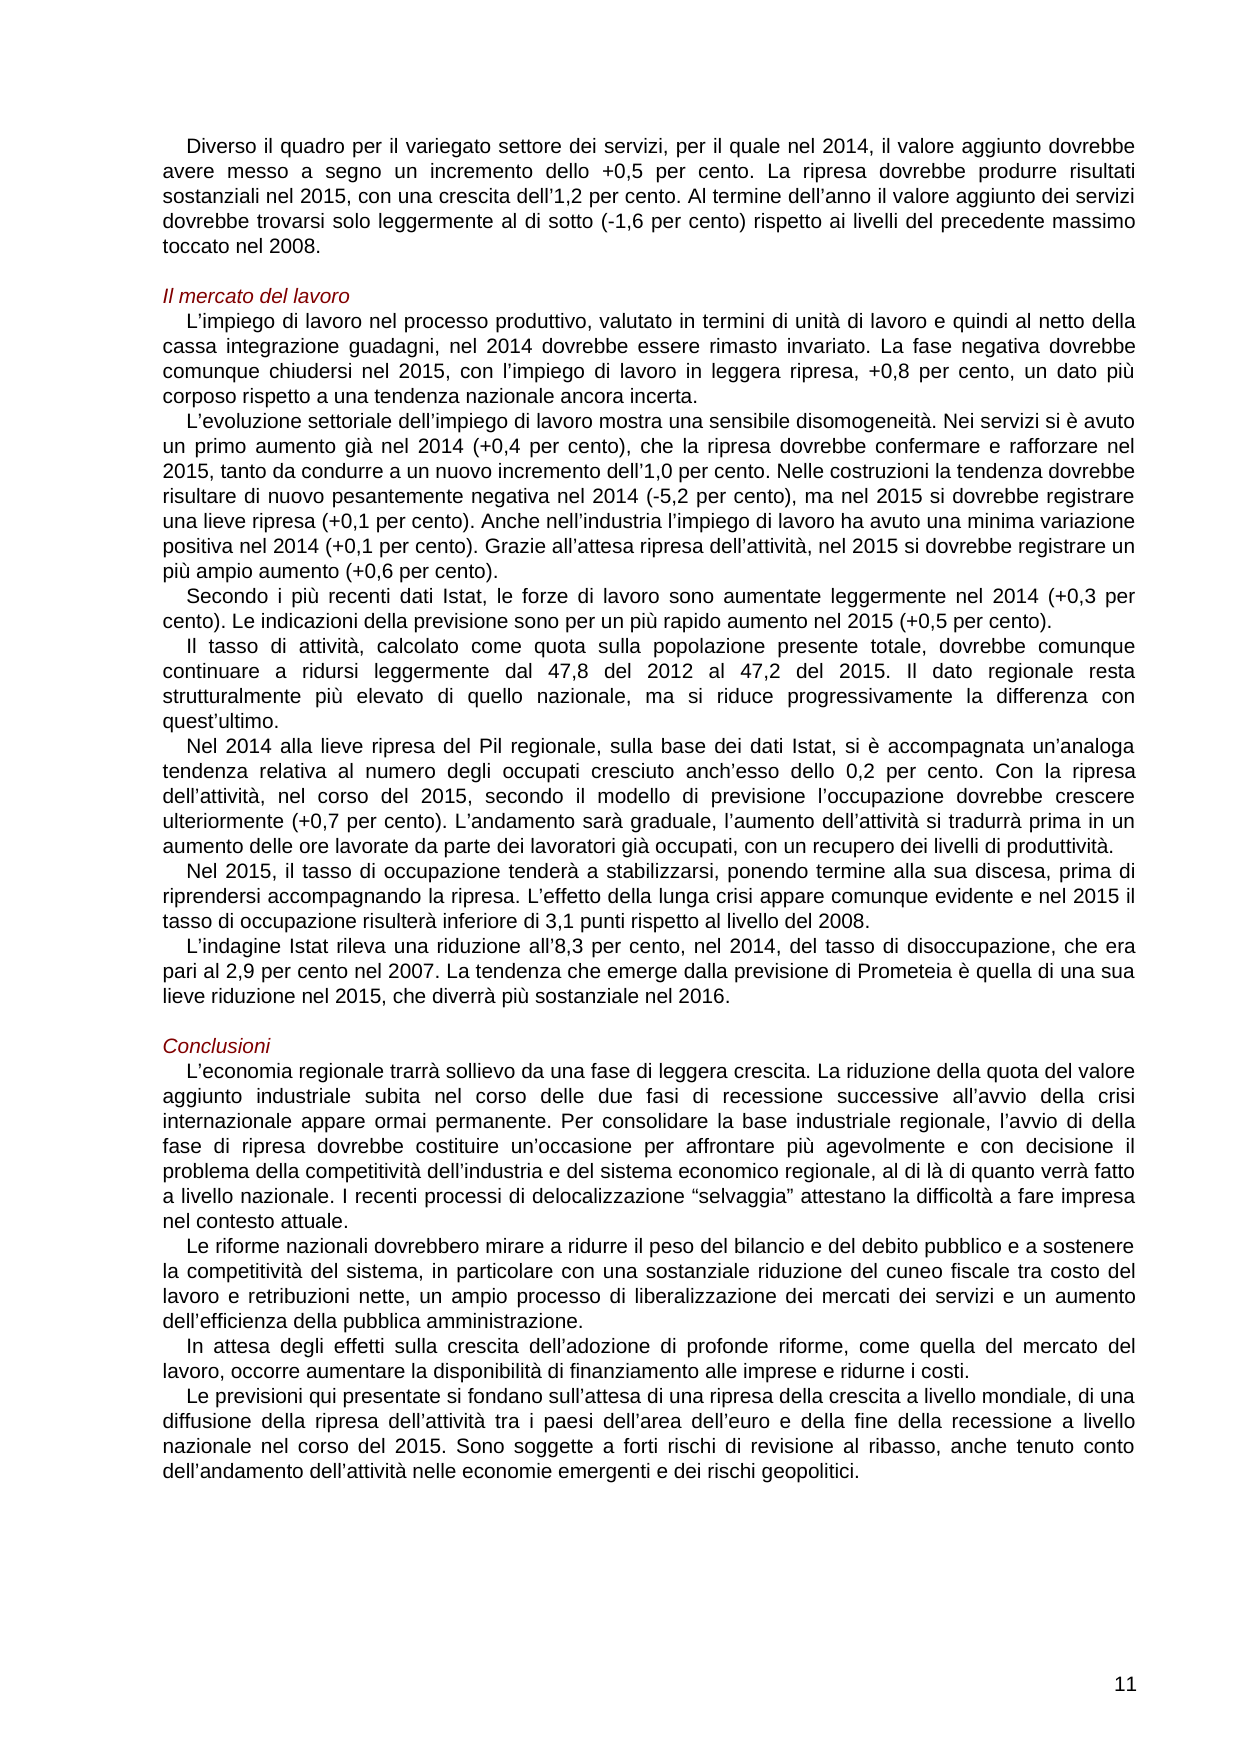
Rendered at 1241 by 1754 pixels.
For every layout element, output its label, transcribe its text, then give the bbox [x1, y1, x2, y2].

text L’indagine Istat rileva una riduzione all’8,3 per cento, nel 2014, del tasso di disoccupazione, che era pari al 2,9 per cento nel 2007. La tendenza che emerge dalla previsione di Prometeia è quella di una sua lieve riduzione nel 2015, che diverrà più sostanziale nel 2016. [162, 933, 1137, 1008]
text Il tasso di attività, calcolato come quota sulla popolazione presente totale, dovrebbe comunque continuare a ridursi leggermente dal 47,8 del 2012 al 47,2 del 2015. Il dato regionale resta strutturalmente più elevato di quello nazionale, ma si riduce progressivamente la differenza con quest’ultimo. [162, 633, 1137, 733]
text L’impiego di lavoro nel processo produttivo, valutato in termini di unità di lavoro e quindi al netto della cassa integrazione guadagni, nel 2014 dovrebbe essere rimasto invariato. La fase negativa dovrebbe comunque chiudersi nel 2015, con l’impiego di lavoro in leggera ripresa, +0,8 per cento, un dato più corposo rispetto a una tendenza nazionale ancora incerta. [162, 308, 1137, 408]
text Nel 2015, il tasso di occupazione tenderà a stabilizzarsi, ponendo termine alla sua discesa, prima di riprendersi accompagnando la ripresa. L’effetto della lunga crisi appare comunque evidente e nel 2015 il tasso di occupazione risulterà inferiore di 3,1 punti rispetto al livello del 2008. [162, 858, 1137, 933]
text L’evoluzione settoriale dell’impiego di lavoro mostra una sensibile disomogeneità. Nei servizi si è avuto un primo aumento già nel 2014 (+0,4 per cento), che la ripresa dovrebbe confermare e rafforzare nel 2015, tanto da condurre a un nuovo incremento dell’1,0 per cento. Nelle costruzioni la tendenza dovrebbe risultare di nuovo pesantemente negativa nel 2014 (-5,2 per cento), ma nel 2015 si dovrebbe registrare una lieve ripresa (+0,1 per cento). Anche nell’industria l’impiego di lavoro ha avuto una minima variazione positiva nel 2014 (+0,1 per cento). Grazie all’attesa ripresa dell’attività, nel 2015 si dovrebbe registrare un più ampio aumento (+0,6 per cento). [162, 408, 1137, 583]
text Diverso il quadro per il variegato settore dei servizi, per il quale nel 2014, il valore aggiunto dovrebbe avere messo a segno un incremento dello +0,5 per cento. La ripresa dovrebbe produrre risultati sostanziali nel 2015, con una crescita dell’1,2 per cento. Al termine dell’anno il valore aggiunto dei servizi dovrebbe trovarsi solo leggermente al di sotto (-1,6 per cento) rispetto ai livelli del precedente massimo toccato nel 2008. [162, 133, 1137, 258]
subtitle Conclusioni [162, 1033, 1137, 1058]
text In attesa degli effetti sulla crescita dell’adozione di profonde riforme, come quella del mercato del lavoro, occorre aumentare la disponibilità di finanziamento alle imprese e ridurne i costi. [162, 1333, 1137, 1383]
text Le riforme nazionali dovrebbero mirare a ridurre il peso del bilancio e del debito pubblico e a sostenere la competitività del sistema, in particolare con una sostanziale riduzione del cuneo fiscale tra costo del lavoro e retribuzioni nette, un ampio processo di liberalizzazione dei mercati dei servizi e un aumento dell’efficienza della pubblica amministrazione. [162, 1233, 1137, 1333]
text Le previsioni qui presentate si fondano sull’attesa di una ripresa della crescita a livello mondiale, di una diffusione della ripresa dell’attività tra i paesi dell’area dell’euro e della fine della recessione a livello nazionale nel corso del 2015. Sono soggette a forti rischi di revisione al ribasso, anche tenuto conto dell’andamento dell’attività nelle economie emergenti e dei rischi geopolitici. [162, 1383, 1137, 1483]
text Nel 2014 alla lieve ripresa del Pil regionale, sulla base dei dati Istat, si è accompagnata un’analoga tendenza relativa al numero degli occupati cresciuto anch’esso dello 0,2 per cento. Con la ripresa dell’attività, nel corso del 2015, secondo il modello di previsione l’occupazione dovrebbe crescere ulteriormente (+0,7 per cento). L’andamento sarà graduale, l’aumento dell’attività si tradurrà prima in un aumento delle ore lavorate da parte dei lavoratori già occupati, con un recupero dei livelli di produttività. [162, 733, 1137, 858]
subtitle Il mercato del lavoro [162, 283, 1137, 308]
text Secondo i più recenti dati Istat, le forze di lavoro sono aumentate leggermente nel 2014 (+0,3 per cento). Le indicazioni della previsione sono per un più rapido aumento nel 2015 (+0,5 per cento). [162, 583, 1137, 633]
text L’economia regionale trarrà sollievo da una fase di leggera crescita. La riduzione della quota del valore aggiunto industriale subita nel corso delle due fasi di recessione successive all’avvio della crisi internazionale appare ormai permanente. Per consolidare la base industriale regionale, l’avvio di della fase di ripresa dovrebbe costituire un’occasione per affrontare più agevolmente e con decisione il problema della competitività dell’industria e del sistema economico regionale, al di là di quanto verrà fatto a livello nazionale. I recenti processi di delocalizzazione “selvaggia” attestano la difficoltà a fare impresa nel contesto attuale. [162, 1058, 1137, 1233]
